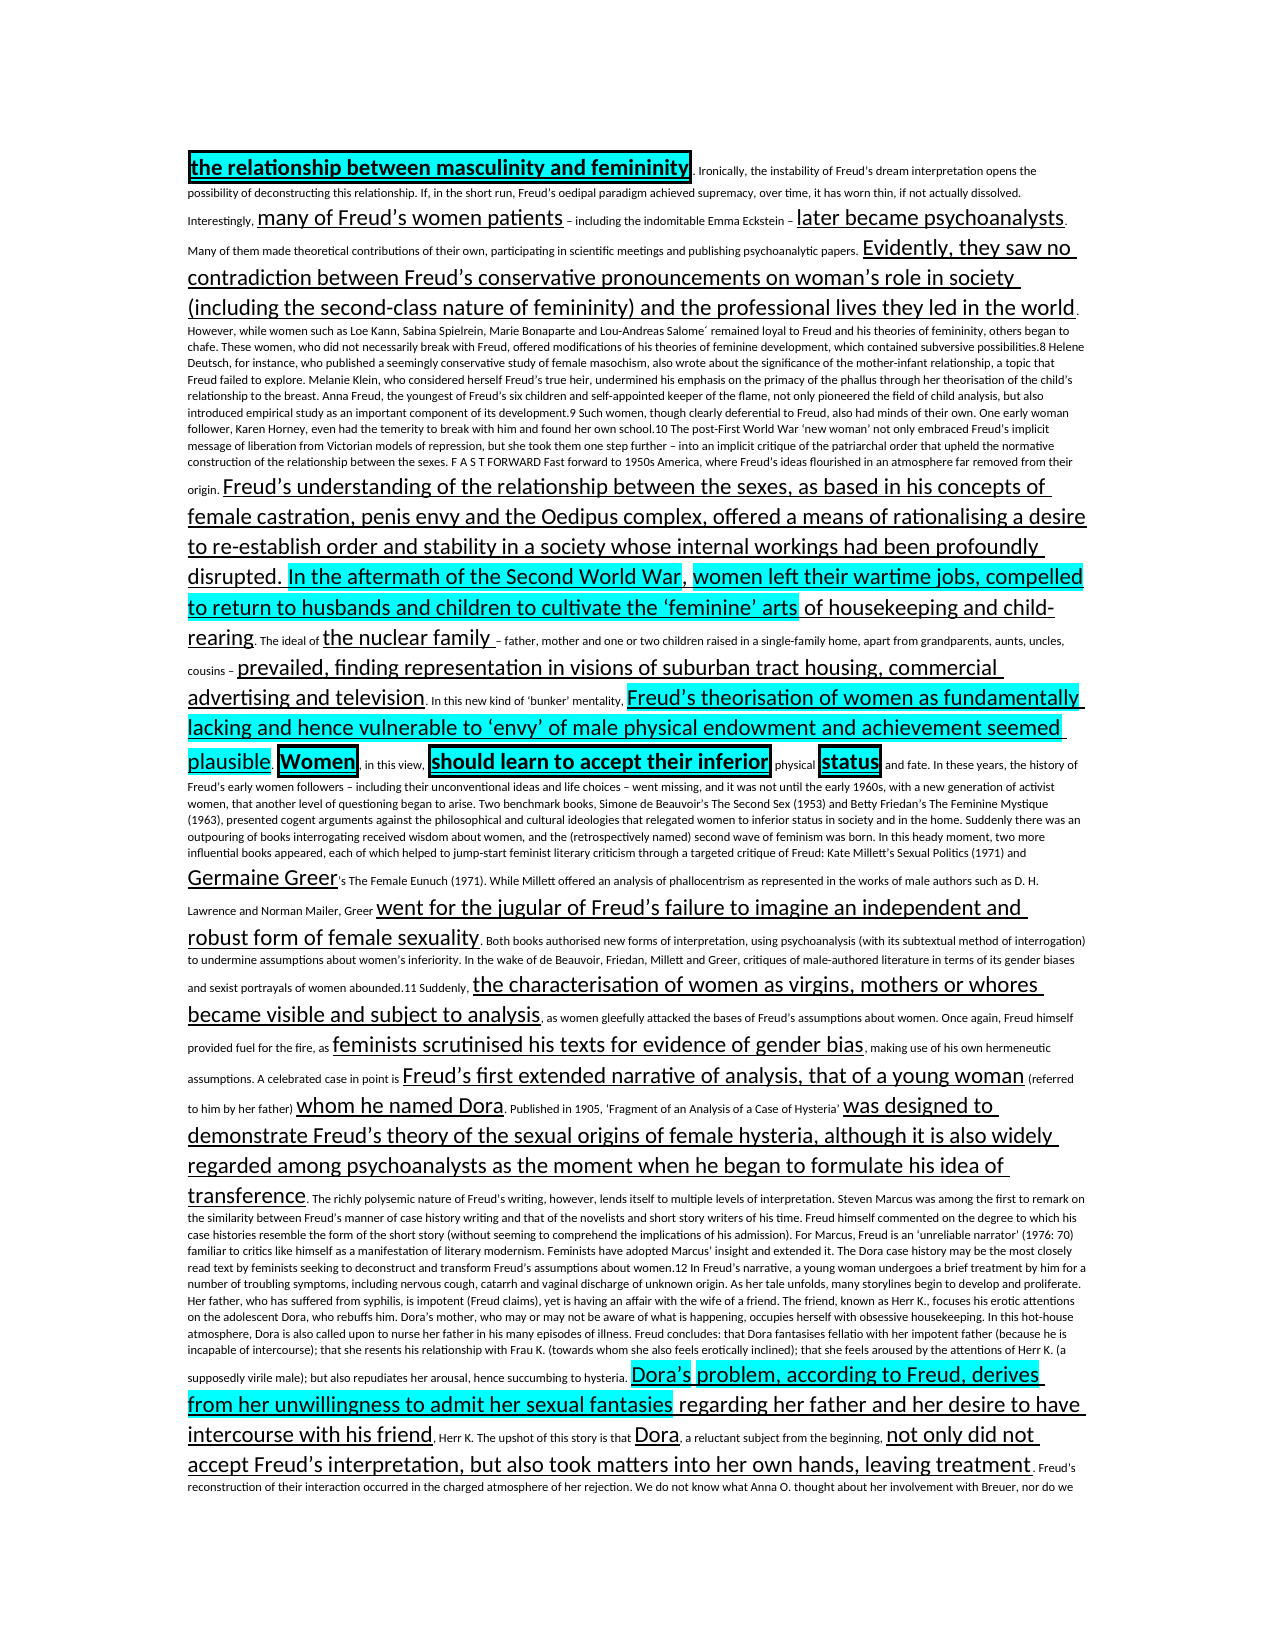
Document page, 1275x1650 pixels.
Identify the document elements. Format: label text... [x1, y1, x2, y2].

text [187, 150, 1087, 526]
